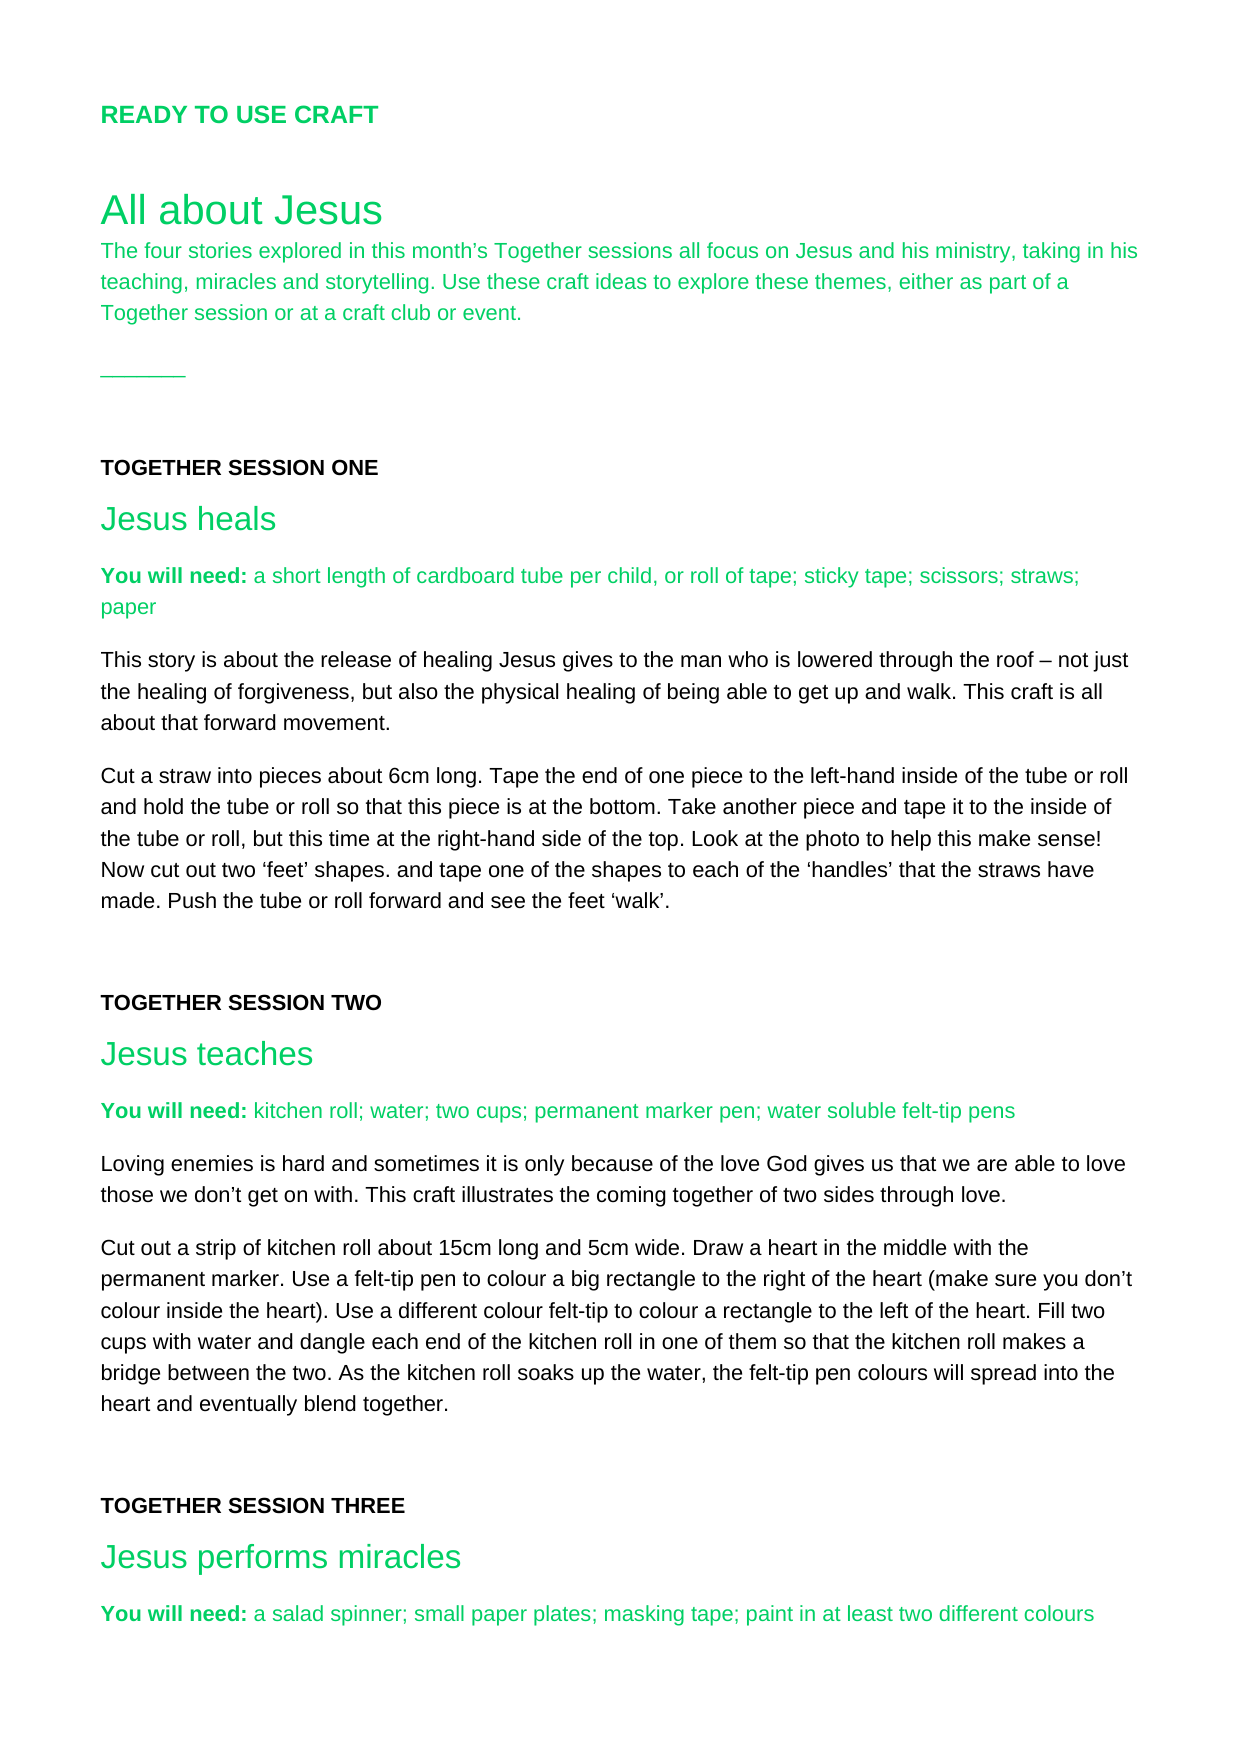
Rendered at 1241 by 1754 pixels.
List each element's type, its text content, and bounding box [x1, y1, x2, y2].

text Jesus teaches [100, 1040, 1140, 1071]
text You will need: kitchen roll; water; two cups; permanent marker pen; water soluble felt-tip pens [100, 1093, 1140, 1124]
subtitle TOGETHER SESSION ONE [100, 455, 1140, 480]
text You will need: a short length of cardboard tube per child, or roll of tape; sticky tape; scissors; straws; paper [100, 558, 1140, 621]
text Cut out a strip of kitchen roll about 15cm long and 5cm wide. Draw a heart in the middle with the permanent marker. Use a felt-tip pen to colour a big rectangle to the right of the heart (make sure you don’t colour inside the heart). Use a different colour felt-tip to colour a rectangle to the left of the heart. Fill two cups with water and dangle each end of the kitchen roll in one of them so that the kitchen roll makes a bridge between the two. As the kitchen roll soaks up the water, the felt-tip pen colours will spread into the heart and eventually blend together. [100, 1231, 1140, 1418]
subtitle TOGETHER SESSION TWO [100, 990, 1140, 1015]
text The four stories explored in this month’s Together sessions all focus on Jesus and his ministry, taking in his teaching, miracles and storytelling. Use these craft ideas to explore these themes, either as part of a Together session or at a craft club or event. [100, 233, 1140, 327]
subtitle All about Jesus [100, 185, 1140, 233]
text You will need: a salad spinner; small paper plates; masking tape; paint in at least two different colours [100, 1596, 1140, 1628]
text Loving enemies is hard and sometimes it is only because of the love God gives us that we are able to love those we don’t get on with. This craft illustrates the coming together of two sides through love. [100, 1146, 1140, 1209]
text Cut a straw into pieces about 6cm long. Tape the end of one piece to the left-hand inside of the tube or roll and hold the tube or roll so that this piece is at the bottom. Take another piece and tape it to the inside of the tube or roll, but this time at the right-hand side of the top. Look at the photo to help this make sense! Now cut out two ‘feet’ shapes. and tape one of the shapes to each of the ‘handles’ that the straws have made. Push the tube or roll forward and see the feet ‘walk’. [100, 758, 1140, 915]
subtitle TOGETHER SESSION THREE [100, 1493, 1140, 1518]
text This story is about the release of healing Jesus gives to the man who is lowered through the roof – not just the healing of forgiveness, but also the physical healing of being able to get up and walk. This craft is all about that forward movement. [100, 643, 1140, 737]
text Jesus performs miracles [100, 1543, 1140, 1574]
text _______ [100, 349, 1140, 380]
title READY TO USE CRAFT [100, 100, 1140, 129]
text Jesus heals [100, 505, 1140, 537]
